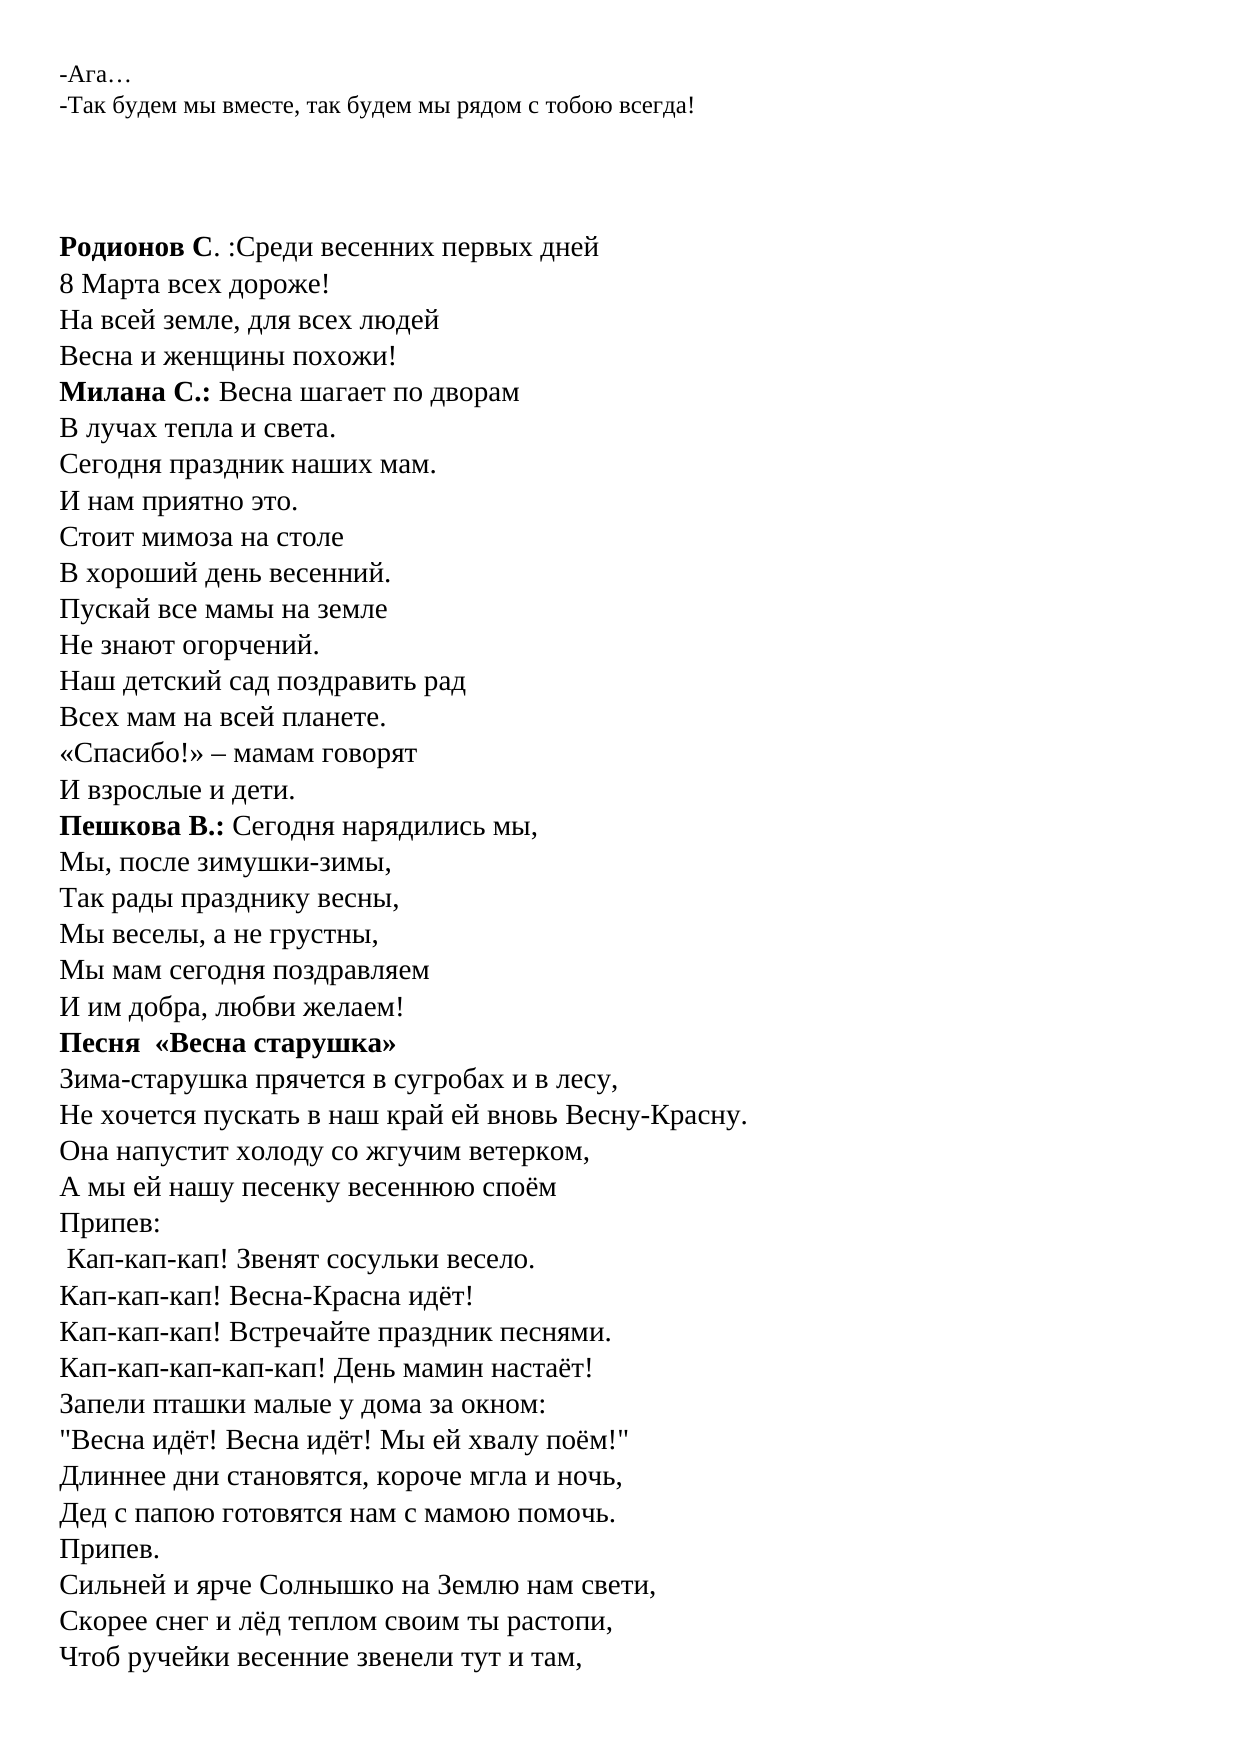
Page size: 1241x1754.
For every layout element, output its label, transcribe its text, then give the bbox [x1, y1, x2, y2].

text На всей земле, для всех людей [59, 302, 1181, 335]
text Песня «Весна старушка» [59, 1025, 1181, 1058]
text Зима-старушка прячется в сугробах и в лесу, Не хочется пускать в наш край ей вновь Весну-Красну. Она напустит холоду со жгучим ветерком, А мы ей нашу песенку весеннюю споём Припев: [59, 1061, 1181, 1239]
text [59, 1242, 1181, 1673]
text Родионов С. :Среди весенних первых дней [59, 229, 1181, 263]
text Весна и женщины похожи! [59, 338, 1181, 372]
text Пешкова В.: Сегодня нарядились мы, Мы, после зимушки-зимы, Так рады празднику весны, Мы веселы, а не грустны, Мы мам сегодня поздравляем И им добра, любви желаем! [59, 808, 1181, 1022]
text Милана С.: Весна шагает по дворам В лучах тепла и света. Сегодня праздник наших мам. И нам приятно это. Стоит мимоза на столе В хороший день весенний. Пускай все мамы на земле Не знают огорчений. Наш детский сад поздравить рад Всех мам на всей планете. «Спасибо!» – мамам говорят И взрослые и дети. [59, 374, 1181, 805]
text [59, 59, 1181, 119]
text 8 Марта всех дороже! [59, 266, 1181, 299]
